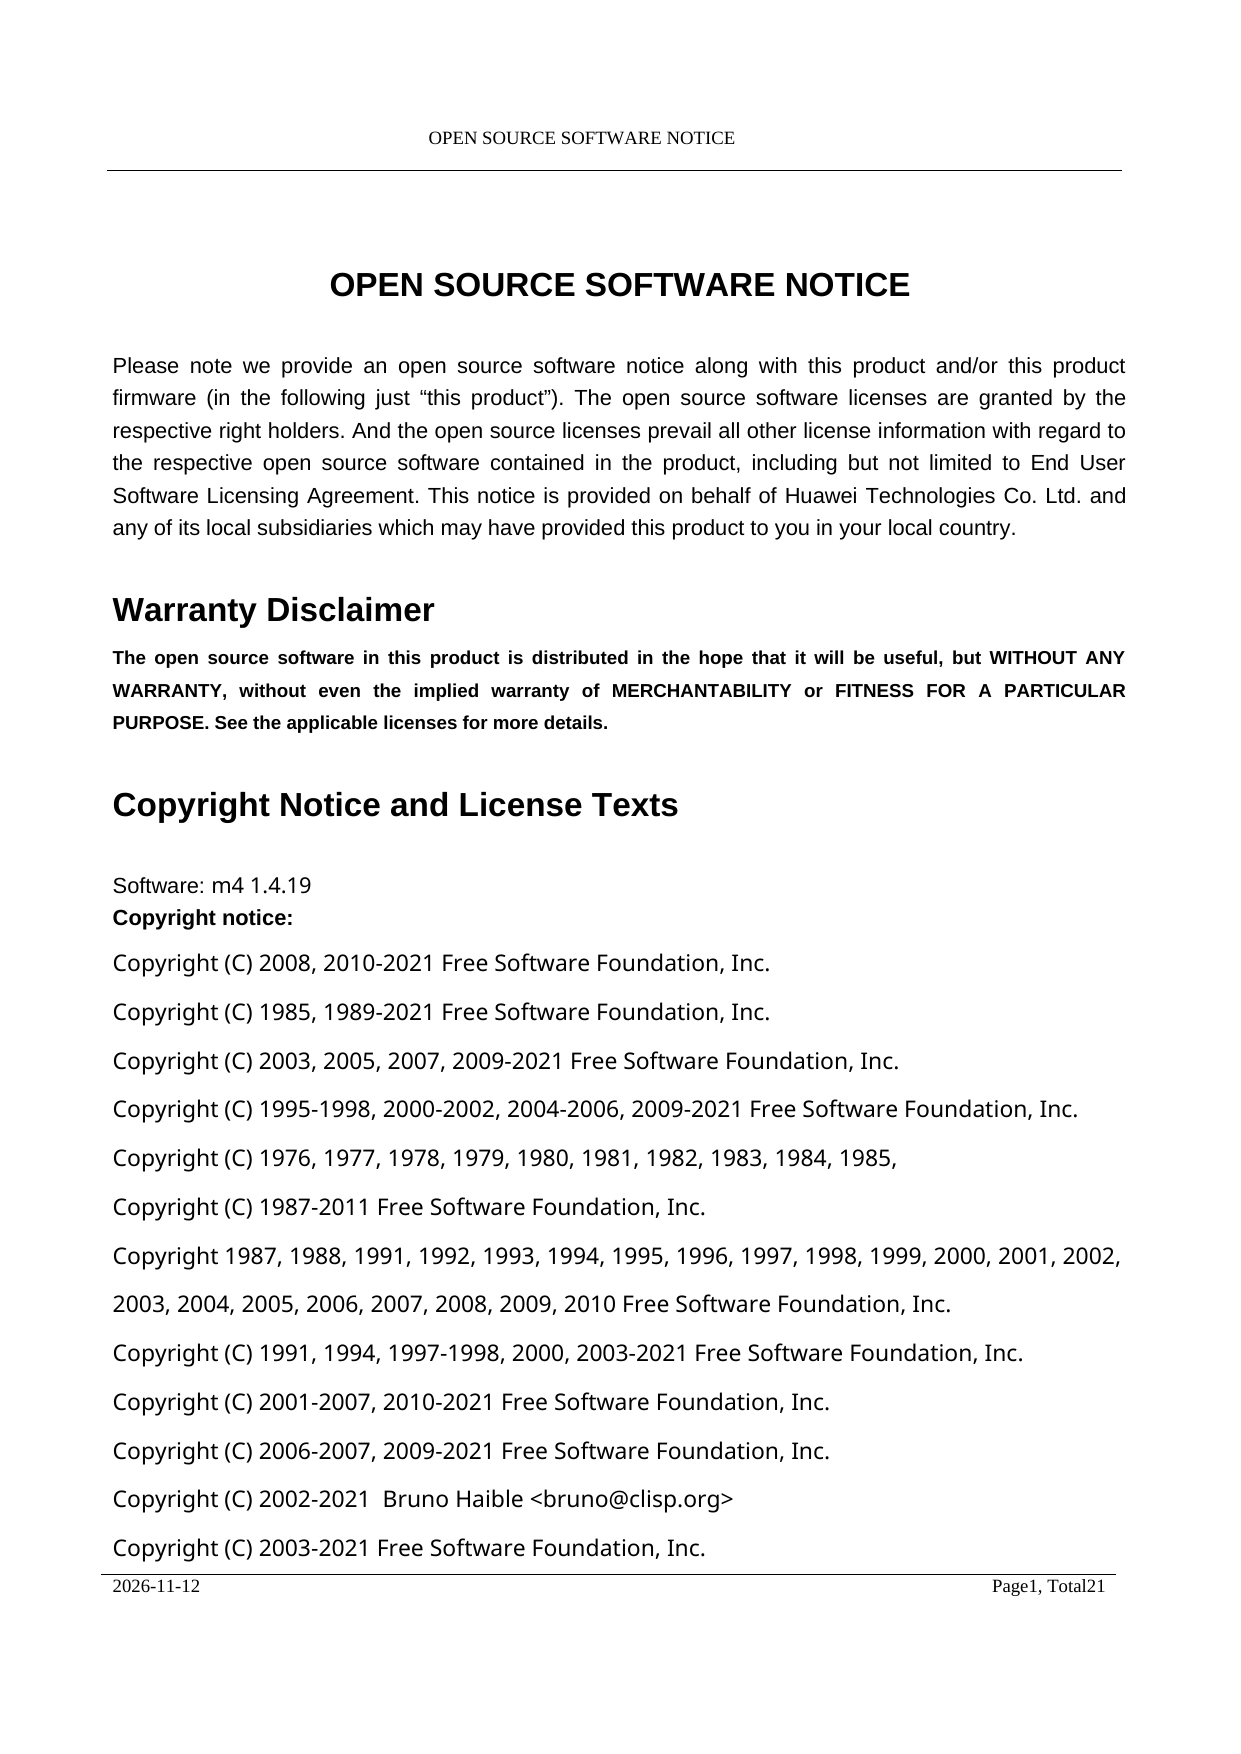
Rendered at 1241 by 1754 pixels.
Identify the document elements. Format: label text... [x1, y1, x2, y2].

text Copyright notice: [112, 901, 1128, 934]
text Copyright Notice and License Texts [112, 771, 1128, 836]
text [112, 947, 1128, 1564]
text OPEN SOURCE SOFTWARE NOTICE [112, 251, 1128, 316]
text The open source software in this product is distributed in the hope that it will be useful, but WITHOUT ANY WARRANTY, without even the implied warranty of MERCHANTABILITY or FITNESS FOR A PARTICULAR PURPOSE. See the applicable licenses for more details. [112, 641, 1128, 739]
text Please note we provide an open source software notice along with this product and/or this product firmware (in the following just “this product”). The open source software licenses are granted by the respective right holders. And the open source licenses prevail all other license information with regard to the respective open source software contained in the product, including but not limited to End User Software Licensing Agreement. This notice is provided on behalf of Huawei Technologies Co. Ltd. and any of its local subsidiaries which may have provided this product to you in your local country. [112, 349, 1128, 544]
text Warranty Disclaimer [112, 576, 1128, 641]
text Software: m4 1.4.19 [112, 869, 1128, 901]
